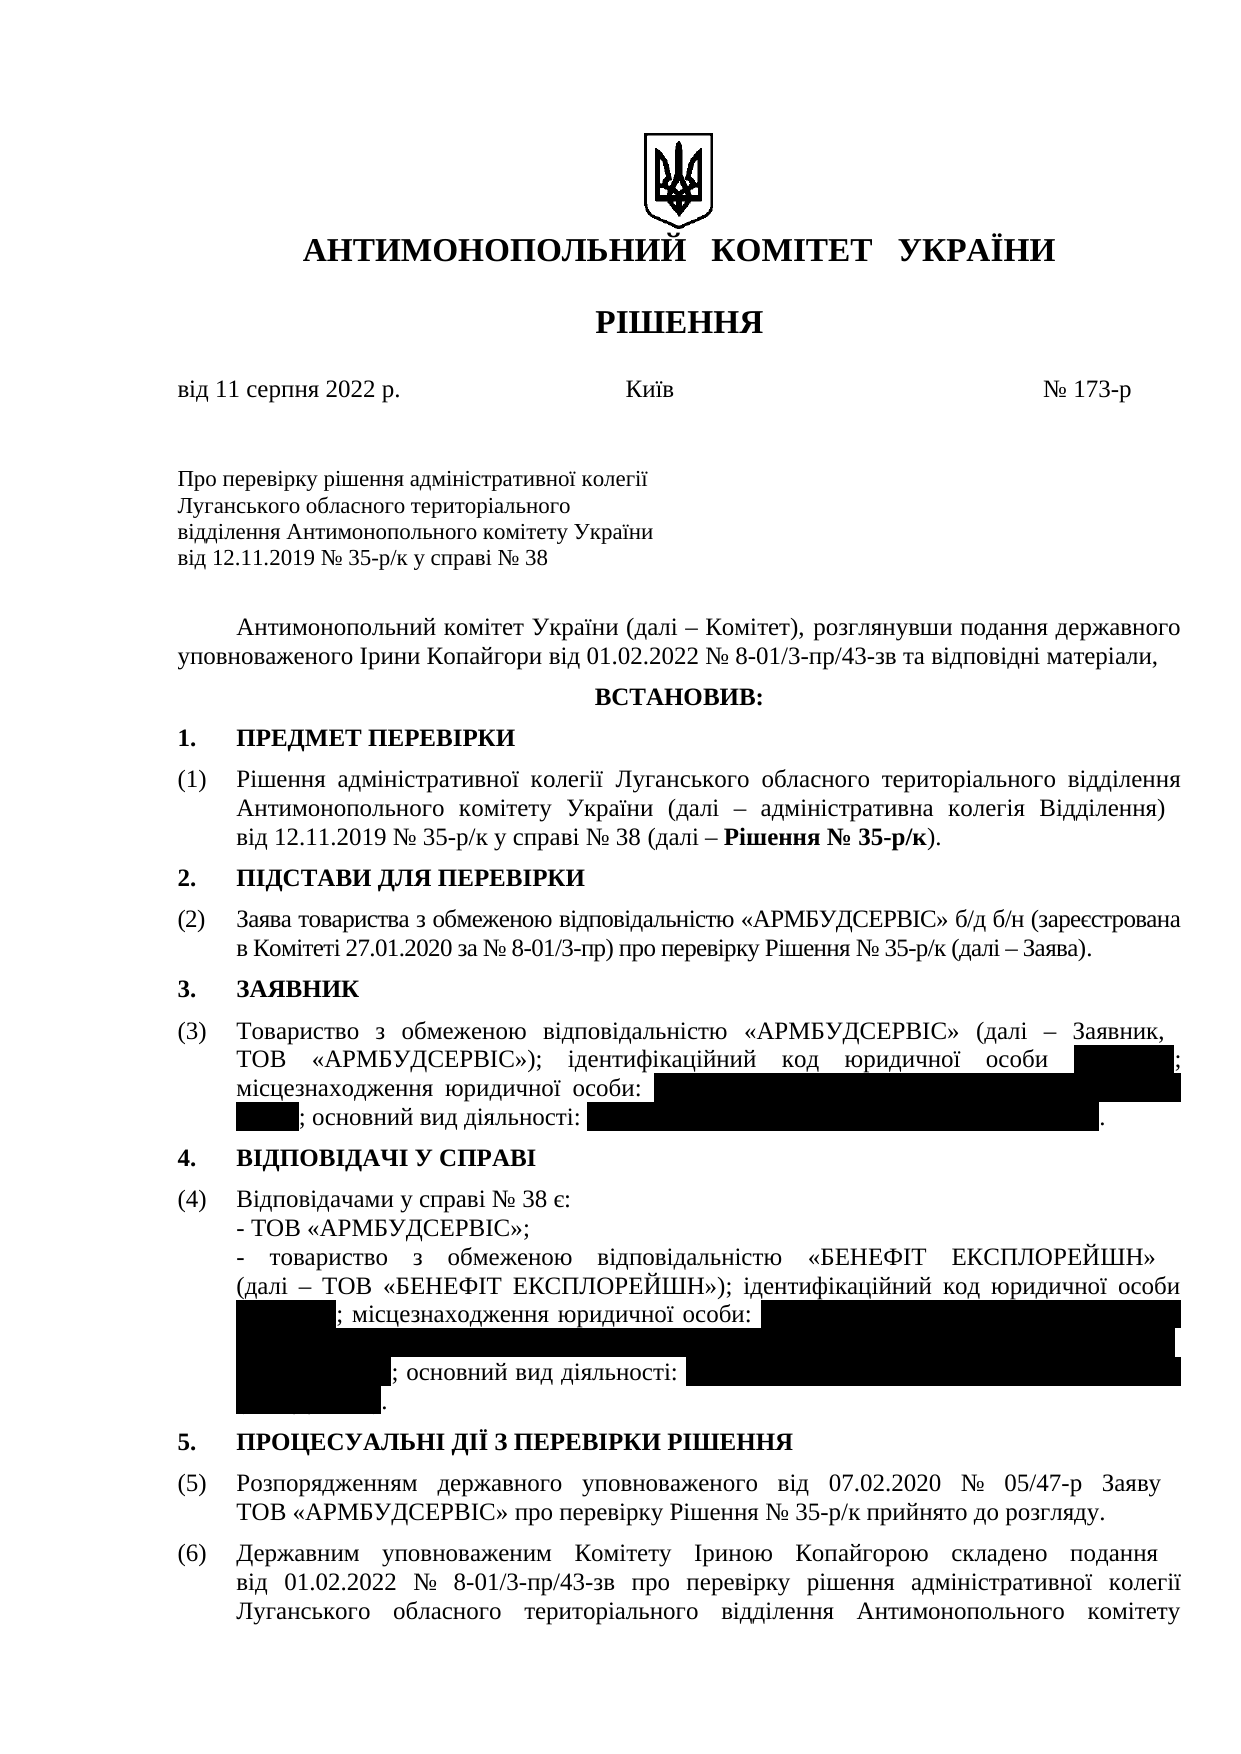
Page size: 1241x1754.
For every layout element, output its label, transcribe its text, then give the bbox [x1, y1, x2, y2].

list 2. ПІДСТАВИ ДЛЯ ПЕРЕВІРКИ [177, 863, 1181, 892]
list Рішення адміністративної колегії Луганського обласного територіального відділення Антимонопольного комітету України (далі – адміністративна колегія Відділення) від 12.11.2019 № 35-р/к у справі № 38 (далі – Рішення № 35-р/к). [177, 764, 1181, 851]
text від 11 серпня 2022 р. Київ № 173-р [177, 374, 1181, 403]
text АНТИМОНОПОЛЬНИЙ КОМІТЕТ УКРАЇНИ [177, 231, 1181, 269]
list - ТОВ «АРМБУДСЕРВІС»; [236, 1213, 1181, 1242]
list - товариство з обмеженою відповідальністю «БЕНЕФІТ ЕКСПЛОРЕЙШН» (далі – ТОВ «БЕНЕФІТ ЕКСПЛОРЕЙШН»); ідентифікаційний код юридичної особи 41096532; місцезнаходження юридичної особи: вул. Олексія Терьохіна, буд. 8-А, офіс 5, м. Київ, 04080; основний вид діяльності: будівництво житлових і нежитлових будівель (КВЕД 41.20). [381, 1357, 1181, 1414]
text Про перевірку рішення адміністративної колегії [177, 465, 1181, 492]
list 5. ПРОЦЕСУАЛЬНІ ДІЇ З ПЕРЕВІРКИ РІШЕННЯ [177, 1427, 1181, 1456]
list Відповідачами у справі № 38 є: [177, 1184, 1181, 1213]
text Луганського обласного територіального [177, 492, 1181, 518]
list Розпорядженням державного уповноваженого від 07.02.2020 № 05/47-р Заяву ТОВ «АРМБУДСЕРВІС» про перевірку Рішення № 35-р/к прийнято до розгляду. [177, 1468, 1181, 1526]
text Антимонопольний комітет України (далі – Комітет), розглянувши подання державного уповноваженого Ірини Копайгори від 01.02.2022 № 8-01/3-пр/43-зв та відповідні матеріали, [177, 612, 1181, 669]
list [177, 1538, 1181, 1625]
list - товариство з обмеженою відповідальністю «БЕНЕФІТ ЕКСПЛОРЕЙШН» (далі – ТОВ «БЕНЕФІТ ЕКСПЛОРЕЙШН»); ідентифікаційний код юридичної особи 41096532; місцезнаходження юридичної особи: вул. Олексія Терьохіна, буд. 8-А, офіс 5, м. Київ, 04080; основний вид діяльності: будівництво житлових і нежитлових будівель (КВЕД 41.20). [236, 1242, 1181, 1328]
list ВІДПОВІДАЧІ У СПРАВІ [177, 1143, 1181, 1172]
text відділення Антимонопольного комітету України [177, 518, 1181, 544]
picture [643, 130, 715, 231]
text РІШЕННЯ [177, 302, 1181, 341]
list 3. ЗАЯВНИК [177, 974, 1181, 1003]
text 1. ПРЕДМЕТ ПЕРЕВІРКИ [177, 723, 1181, 752]
text від 12.11.2019 № 35-р/к у справі № 38 [177, 544, 1181, 571]
list Товариство з обмеженою відповідальністю «АРМБУДСЕРВІС» (далі – Заявник, ТОВ «АРМБУДСЕРВІС»); ідентифікаційний код юридичної особи 38619967; місцезнаходження юридичної особи: вул. Васильківська, буд. 14, офіс 221, м. Київ, 03040; основний вид діяльності: будівництво доріг і автострад (код КВЕД 42.11). [177, 1016, 1181, 1131]
list Заява товариства з обмеженою відповідальністю «АРМБУДСЕРВІС» б/д б/н (зареєстрована в Комітеті 27.01.2020 за № 8-01/3-пр) про перевірку Рішення № 35-р/к (далі – Заява). [177, 904, 1181, 962]
text ВСТАНОВИВ: [177, 682, 1181, 711]
